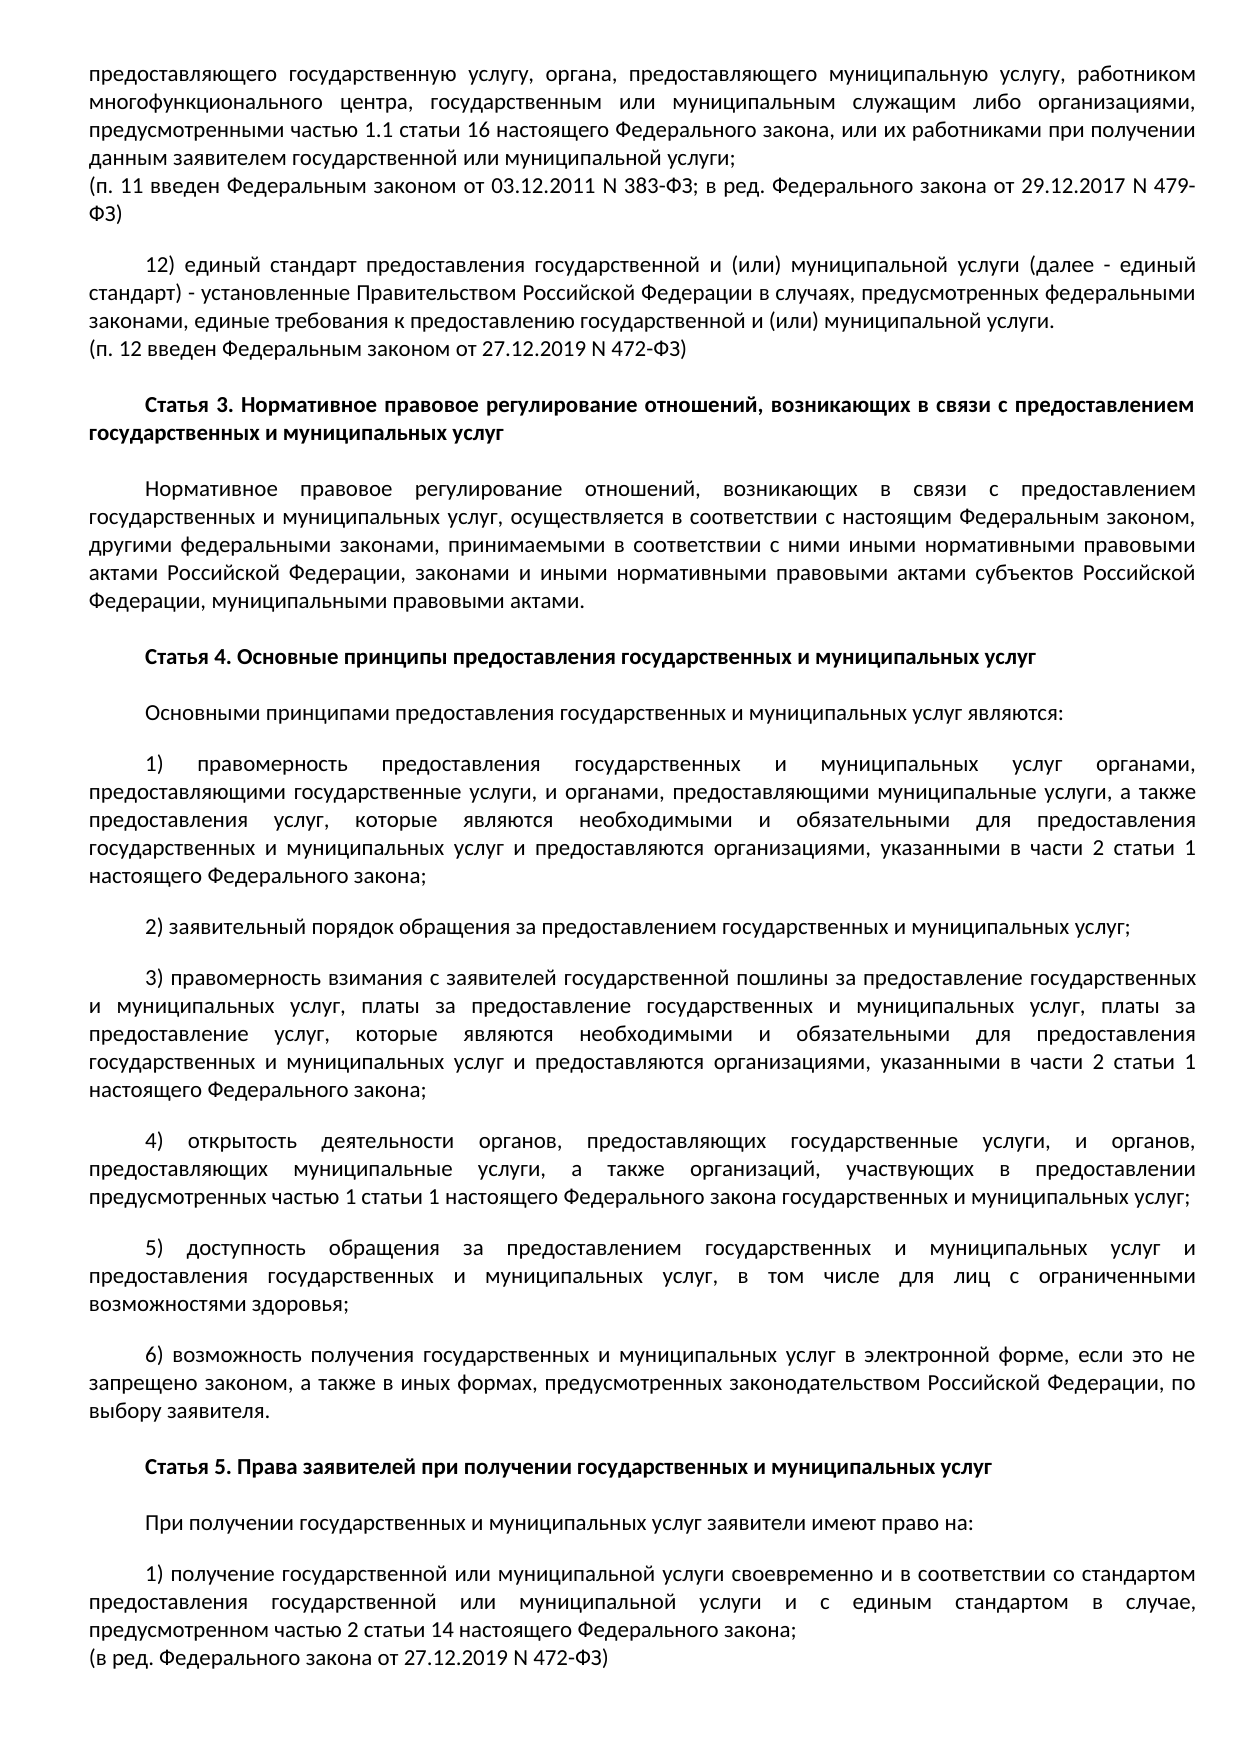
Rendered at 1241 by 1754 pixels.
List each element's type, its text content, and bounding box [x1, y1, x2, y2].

text Нормативное правовое регулирование отношений, возникающих в связи с предоставлением государственных и муниципальных услуг, осуществляется в соответствии с настоящим Федеральным законом, другими федеральными законами, принимаемыми в соответствии с ними иными нормативными правовыми актами Российской Федерации, законами и иными нормативными правовыми актами субъектов Российской Федерации, муниципальными правовыми актами. [89, 474, 1196, 614]
text 3) правомерность взимания с заявителей государственной пошлины за предоставление государственных и муниципальных услуг, платы за предоставление государственных и муниципальных услуг, платы за предоставление услуг, которые являются необходимыми и обязательными для предоставления государственных и муниципальных услуг и предоставляются организациями, указанными в части 2 статьи 1 настоящего Федерального закона; [89, 963, 1196, 1103]
text 6) возможность получения государственных и муниципальных услуг в электронной форме, если это не запрещено законом, а также в иных формах, предусмотренных законодательством Российской Федерации, по выбору заявителя. [89, 1340, 1196, 1424]
text (в ред. Федерального закона от 27.12.2019 N 472-ФЗ) [89, 1643, 1196, 1672]
text (п. 11 введен Федеральным законом от 03.12.2011 N 383-ФЗ; в ред. Федерального закона от 29.12.2017 N 479-ФЗ) [89, 171, 1196, 227]
text 12) единый стандарт предоставления государственной и (или) муниципальной услуги (далее - единый стандарт) - установленные Правительством Российской Федерации в случаях, предусмотренных федеральными законами, единые требования к предоставлению государственной и (или) муниципальной услуги. [89, 250, 1196, 334]
title Статья 5. Права заявителей при получении государственных и муниципальных услуг [89, 1452, 1196, 1481]
text (п. 12 введен Федеральным законом от 27.12.2019 N 472-ФЗ) [89, 334, 1196, 362]
text Основными принципами предоставления государственных и муниципальных услуг являются: [89, 698, 1196, 727]
text 1) правомерность предоставления государственных и муниципальных услуг органами, предоставляющими государственные услуги, и органами, предоставляющими муниципальные услуги, а также предоставления услуг, которые являются необходимыми и обязательными для предоставления государственных и муниципальных услуг и предоставляются организациями, указанными в части 2 статьи 1 настоящего Федерального закона; [89, 749, 1196, 889]
text 4) открытость деятельности органов, предоставляющих государственные услуги, и органов, предоставляющих муниципальные услуги, а также организаций, участвующих в предоставлении предусмотренных частью 1 статьи 1 настоящего Федерального закона государственных и муниципальных услуг; [89, 1126, 1196, 1211]
text 2) заявительный порядок обращения за предоставлением государственных и муниципальных услуг; [89, 912, 1196, 941]
text 5) доступность обращения за предоставлением государственных и муниципальных услуг и предоставления государственных и муниципальных услуг, в том числе для лиц с ограниченными возможностями здоровья; [89, 1233, 1196, 1317]
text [89, 59, 1196, 171]
title Статья 3. Нормативное правовое регулирование отношений, возникающих в связи с предоставлением государственных и муниципальных услуг [89, 390, 1196, 446]
text 1) получение государственной или муниципальной услуги своевременно и в соответствии со стандартом предоставления государственной или муниципальной услуги и с единым стандартом в случае, предусмотренном частью 2 статьи 14 настоящего Федерального закона; [89, 1559, 1196, 1643]
title Статья 4. Основные принципы предоставления государственных и муниципальных услуг [89, 642, 1196, 671]
text При получении государственных и муниципальных услуг заявители имеют право на: [89, 1508, 1196, 1537]
